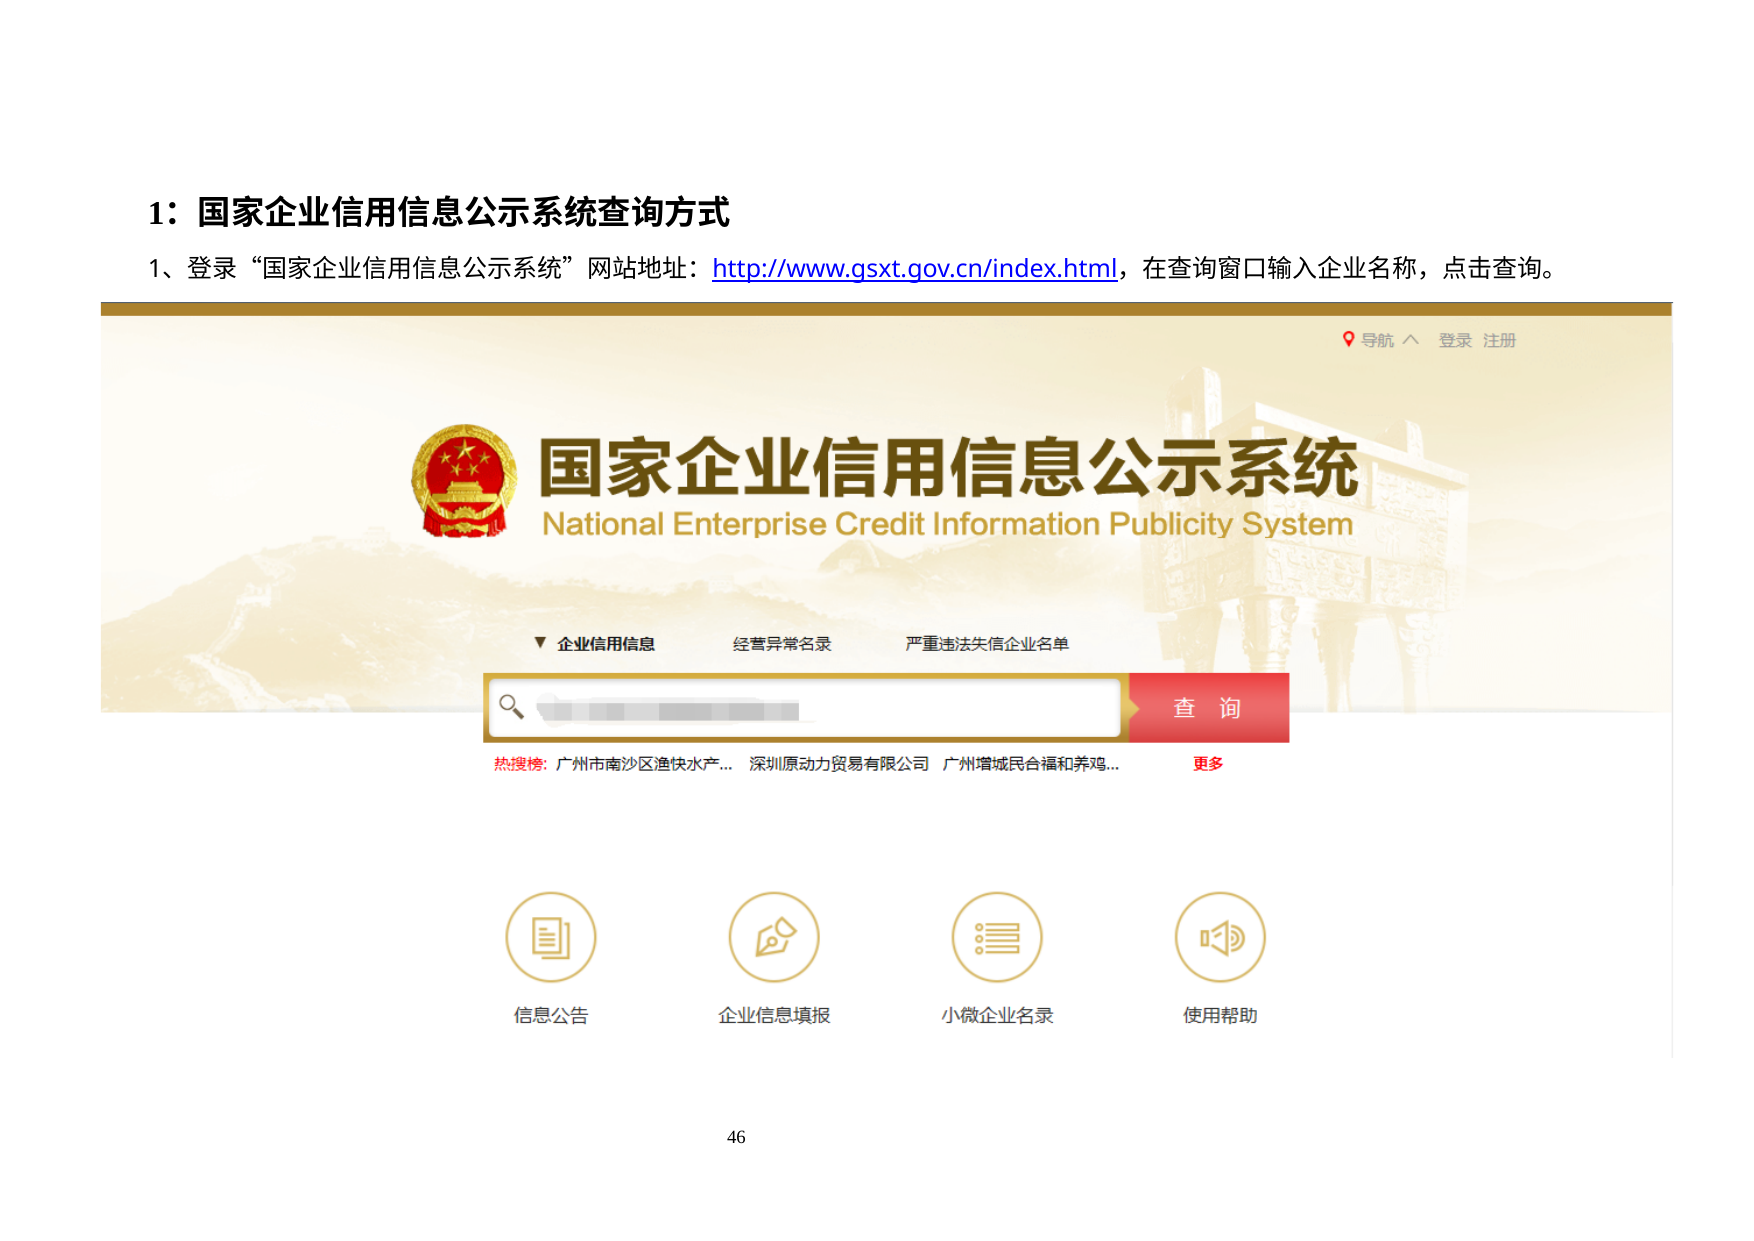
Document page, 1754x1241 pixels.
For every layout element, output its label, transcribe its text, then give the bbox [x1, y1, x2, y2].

text 1：国家企业信用信息公示系统查询方式 [148, 186, 1713, 234]
picture [100, 302, 1674, 1058]
text 1、登录“国家企业信用信息公示系统”网站地址：http://www.gsxt.gov.cn/index.html，在查询窗口输入企业名称，点击查询。 [148, 234, 1606, 288]
